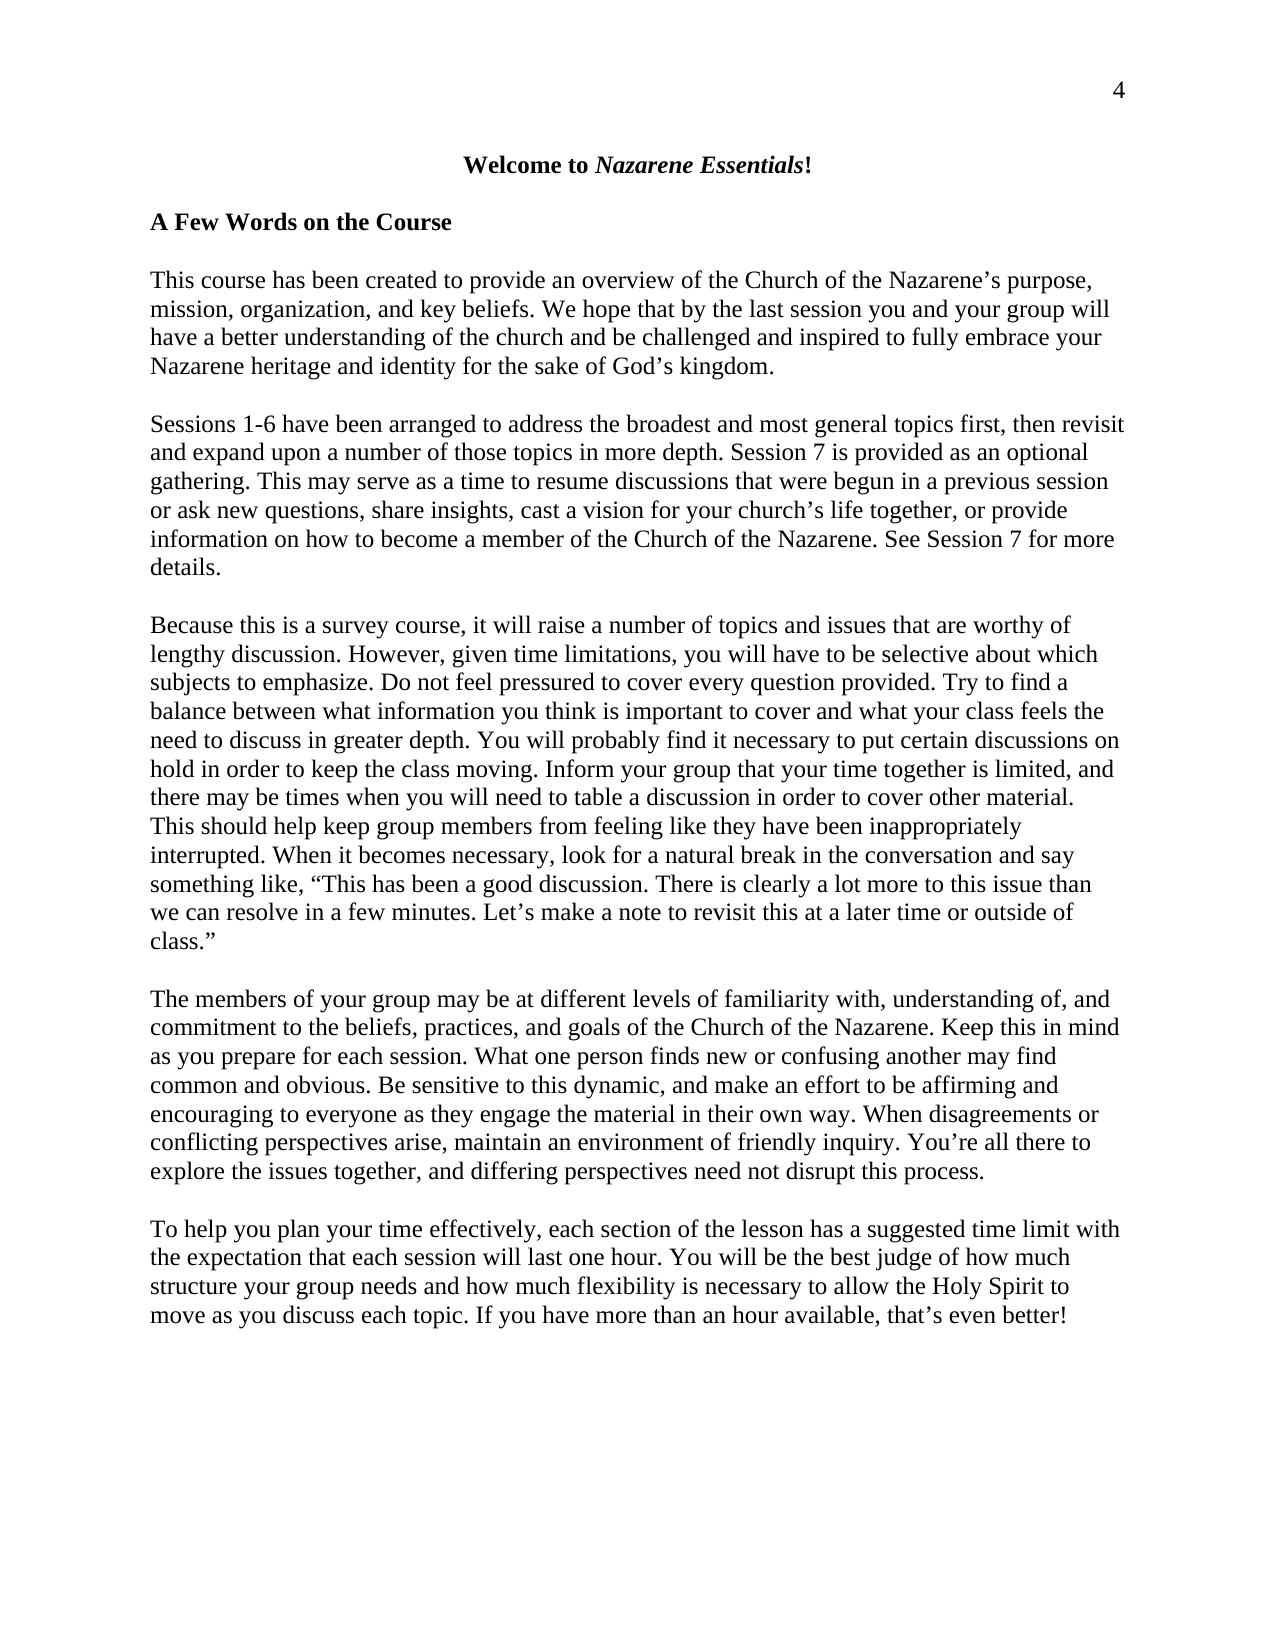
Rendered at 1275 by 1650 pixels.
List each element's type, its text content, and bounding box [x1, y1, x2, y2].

text Because this is a survey course, it will raise a number of topics and issues that are worthy of lengthy discussion. However, given time limitations, you will have to be selective about which subjects to emphasize. Do not feel pressured to cover every question provided. Try to find a balance between what information you think is important to cover and what your class feels the need to discuss in greater depth. You will probably find it necessary to put certain discussions on hold in order to keep the class moving. Inform your group that your time together is limited, and there may be times when you will need to table a discussion in order to cover other material. This should help keep group members from feeling like they have been inappropriately interrupted. When it becomes necessary, look for a natural break in the conversation and say something like, “This has been a good discussion. There is clearly a lot more to this issue than we can resolve in a few minutes. Let’s make a note to revisit this at a later time or outside of class.” [150, 610, 1125, 955]
text This course has been created to provide an overview of the Church of the Nazarene’s purpose, mission, organization, and key beliefs. We hope that by the last session you and your group will have a better understanding of the church and be challenged and inspired to fully embrace your Nazarene heritage and identity for the sake of God’s kingdom. [150, 265, 1125, 380]
text Sessions 1-6 have been arranged to address the broadest and most general topics first, then revisit and expand upon a number of those topics in more depth. Session 7 is provided as an optional gathering. This may serve as a time to resume discussions that were begun in a previous session or ask new questions, share insights, cast a vision for your church’s life together, or provide information on how to become a member of the Church of the Nazarene. See Session 7 for more details. [150, 409, 1125, 581]
text To help you plan your time effectively, each section of the lesson has a suggested time limit with the expectation that each session will last one hour. You will be the best judge of how much structure your group needs and how much flexibility is necessary to allow the Holy Spirit to move as you discuss each topic. If you have more than an hour available, that’s even better! [150, 1214, 1125, 1329]
text Welcome to Nazarene Essentials! [150, 150, 1125, 179]
text The members of your group may be at different levels of familiarity with, understanding of, and commitment to the beliefs, practices, and goals of the Church of the Nazarene. Keep this in mind as you prepare for each session. What one person finds new or confusing another may find common and obvious. Be sensitive to this dynamic, and make an effort to be affirming and encouraging to everyone as they engage the material in their own way. When disagreements or conflicting perspectives arise, maintain an environment of friendly inquiry. You’re all there to explore the issues together, and differing perspectives need not disrupt this process. [150, 984, 1125, 1185]
text A Few Words on the Course [150, 207, 1125, 236]
